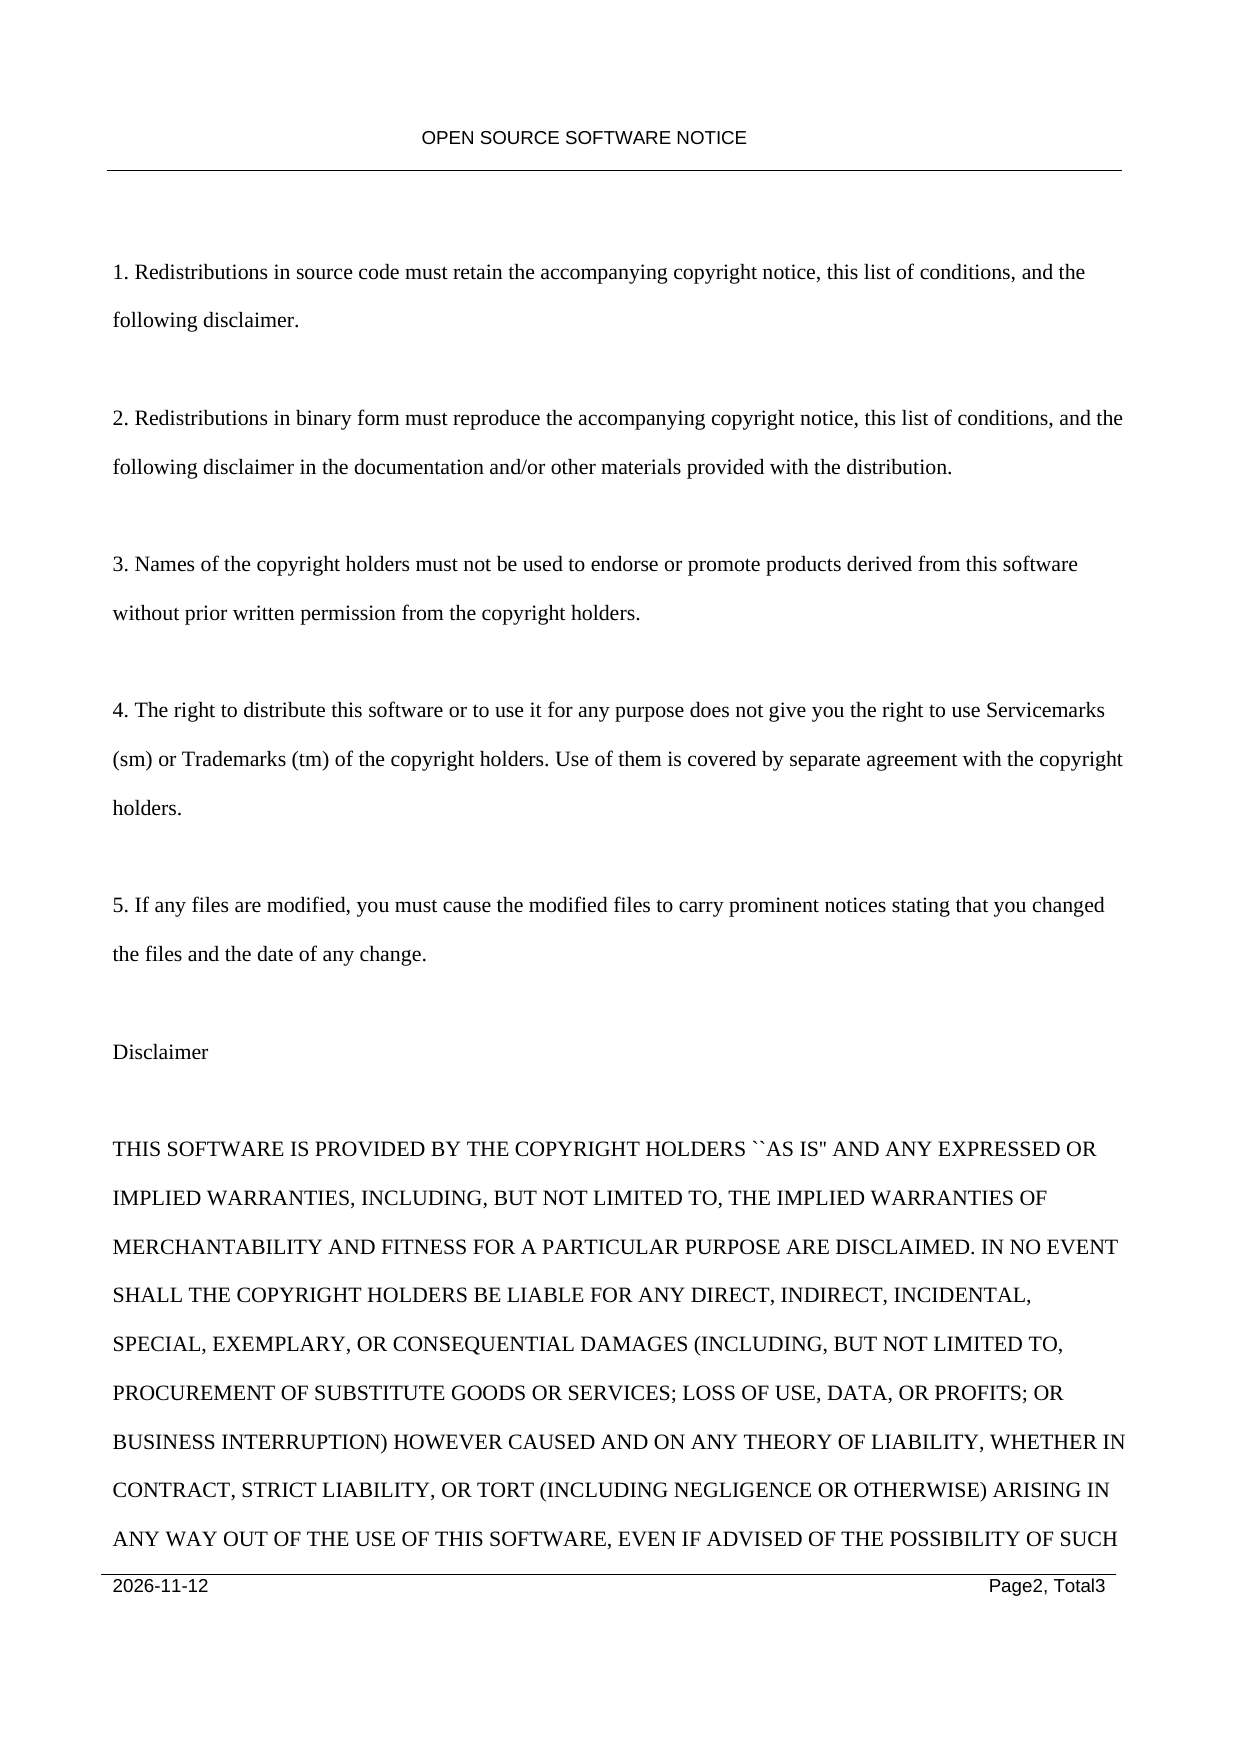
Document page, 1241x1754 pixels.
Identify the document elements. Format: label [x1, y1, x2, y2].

text [112, 206, 1128, 1555]
